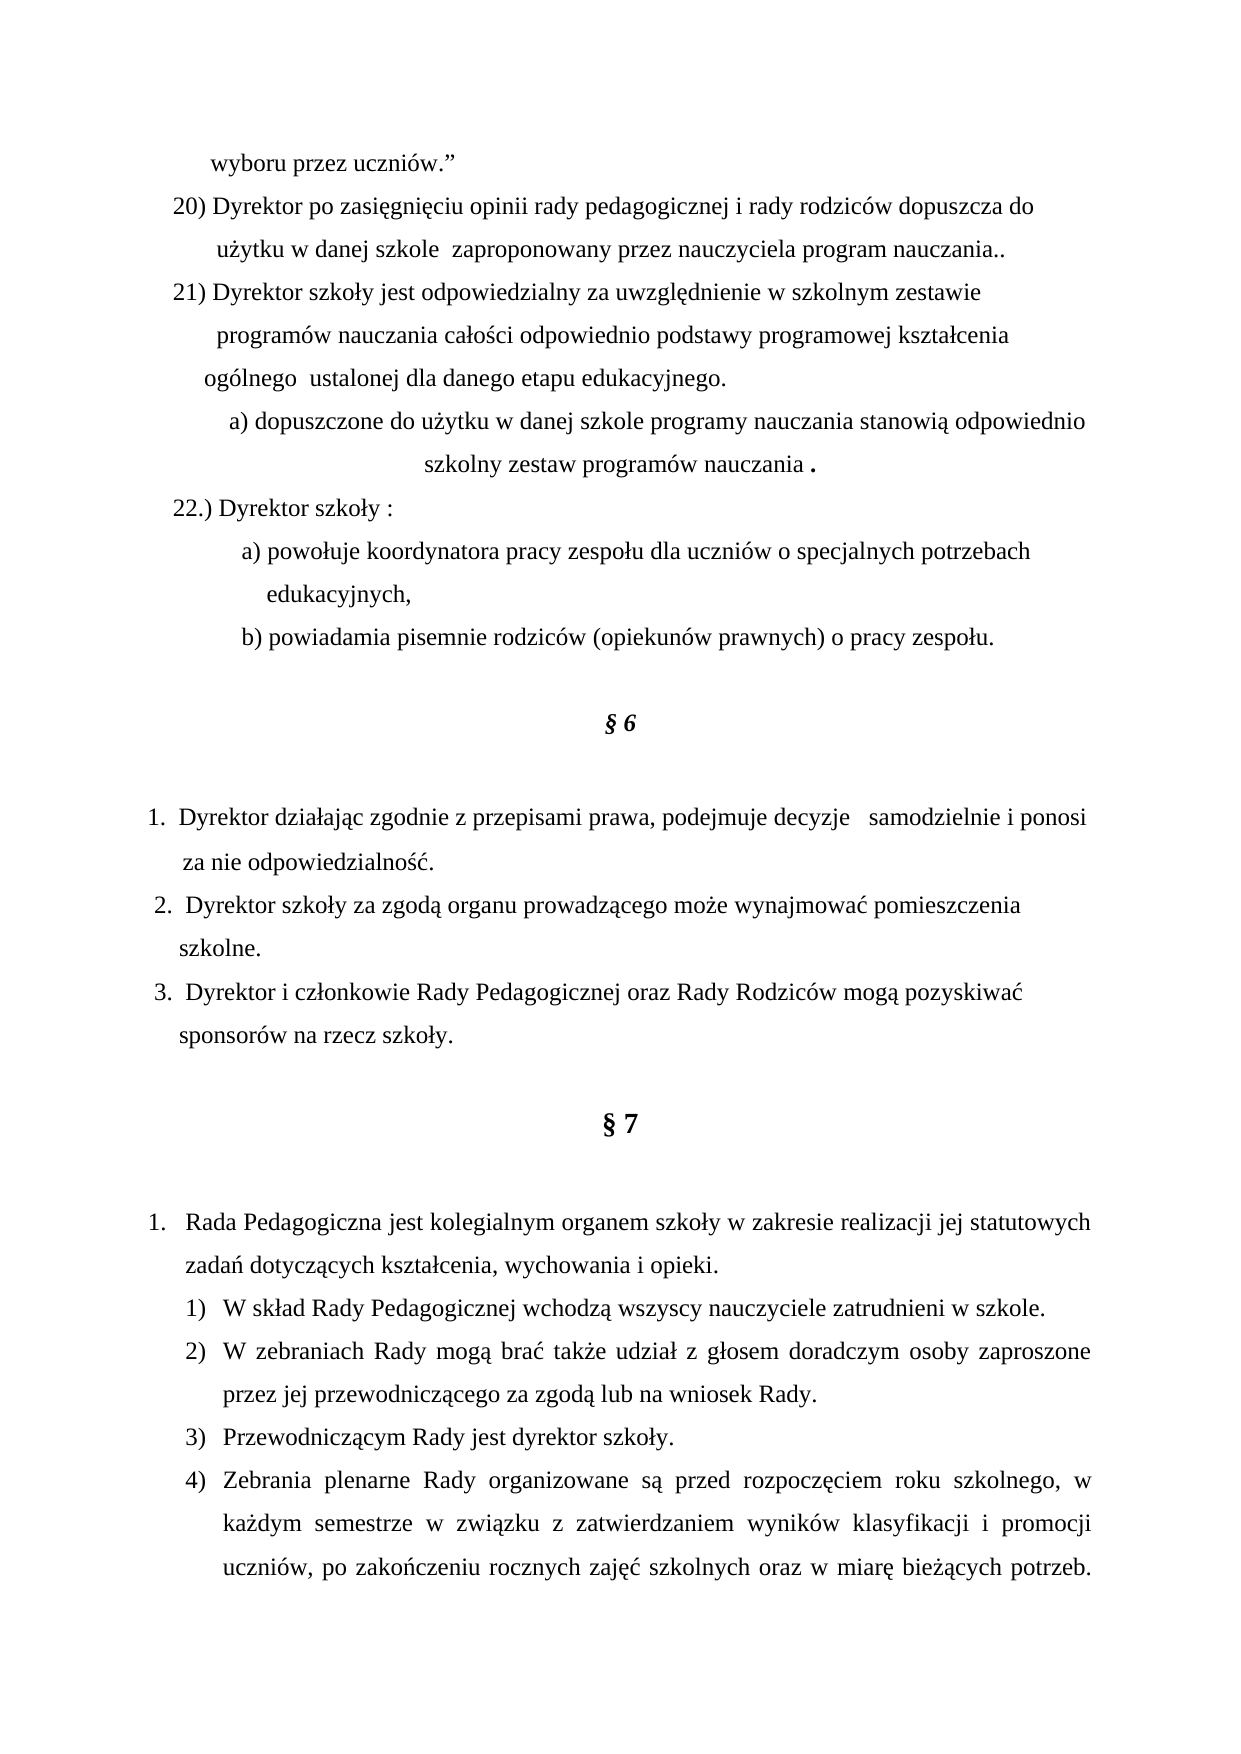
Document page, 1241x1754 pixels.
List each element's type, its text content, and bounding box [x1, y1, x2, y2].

text b) powiadamia pisemnie rodziców (opiekunów prawnych) o pracy zespołu. [148, 622, 1092, 651]
list W zebraniach Rady mogą brać także udział z głosem doradczym osoby zaproszone przez jej przewodniczącego za zgodą lub na wniosek Rady. [185, 1336, 1092, 1408]
text szkolny zestaw programów nauczania . [148, 449, 1092, 478]
list Rada Pedagogiczna jest kolegialnym organem szkoły w zakresie realizacji jej statutowych zadań dotyczących kształcenia, wychowania i opieki. [148, 1207, 1092, 1278]
text 1. Dyrektor działając zgodnie z przepisami prawa, podejmuje decyzje samodzielnie i ponosi [89, 802, 1092, 831]
text 21) Dyrektor szkoły jest odpowiedzialny za uwzględnienie w szkolnym zestawie [148, 277, 1092, 306]
text użytku w danej szkole zaproponowany przez nauczyciela program nauczania.. [148, 234, 1092, 263]
text za nie odpowiedzialność. [89, 847, 1092, 876]
text 20) Dyrektor po zasięgnięciu opinii rady pedagogicznej i rady rodziców dopuszcza do [148, 191, 1092, 219]
text a) powołuje koordynatora pracy zespołu dla uczniów o specjalnych potrzebach [148, 536, 1092, 564]
text wyboru przez uczniów.” [148, 148, 1092, 176]
text sponsorów na rzecz szkoły. [148, 1020, 1092, 1048]
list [185, 1465, 1092, 1580]
text a) dopuszczone do użytku w danej szkole programy nauczania stanowią odpowiednio [148, 406, 1092, 435]
text edukacyjnych, [148, 579, 1092, 608]
list Przewodniczącym Rady jest dyrektor szkoły. [185, 1422, 1092, 1451]
text 2. Dyrektor szkoły za zgodą organu prowadzącego może wynajmować pomieszczenia [148, 890, 1092, 919]
text § 6 [148, 708, 1092, 737]
text 22.) Dyrektor szkoły : [148, 493, 1092, 521]
text 3. Dyrektor i członkowie Rady Pedagogicznej oraz Rady Rodziców mogą pozyskiwać [148, 977, 1092, 1005]
text programów nauczania całości odpowiednio podstawy programowej kształcenia [148, 320, 1092, 349]
text § 7 [148, 1106, 1092, 1139]
list W skład Rady Pedagogicznej wchodzą wszyscy nauczyciele zatrudnieni w szkole. [185, 1293, 1092, 1322]
text szkolne. [148, 933, 1092, 962]
text ogólnego ustalonej dla danego etapu edukacyjnego. [148, 363, 1092, 392]
